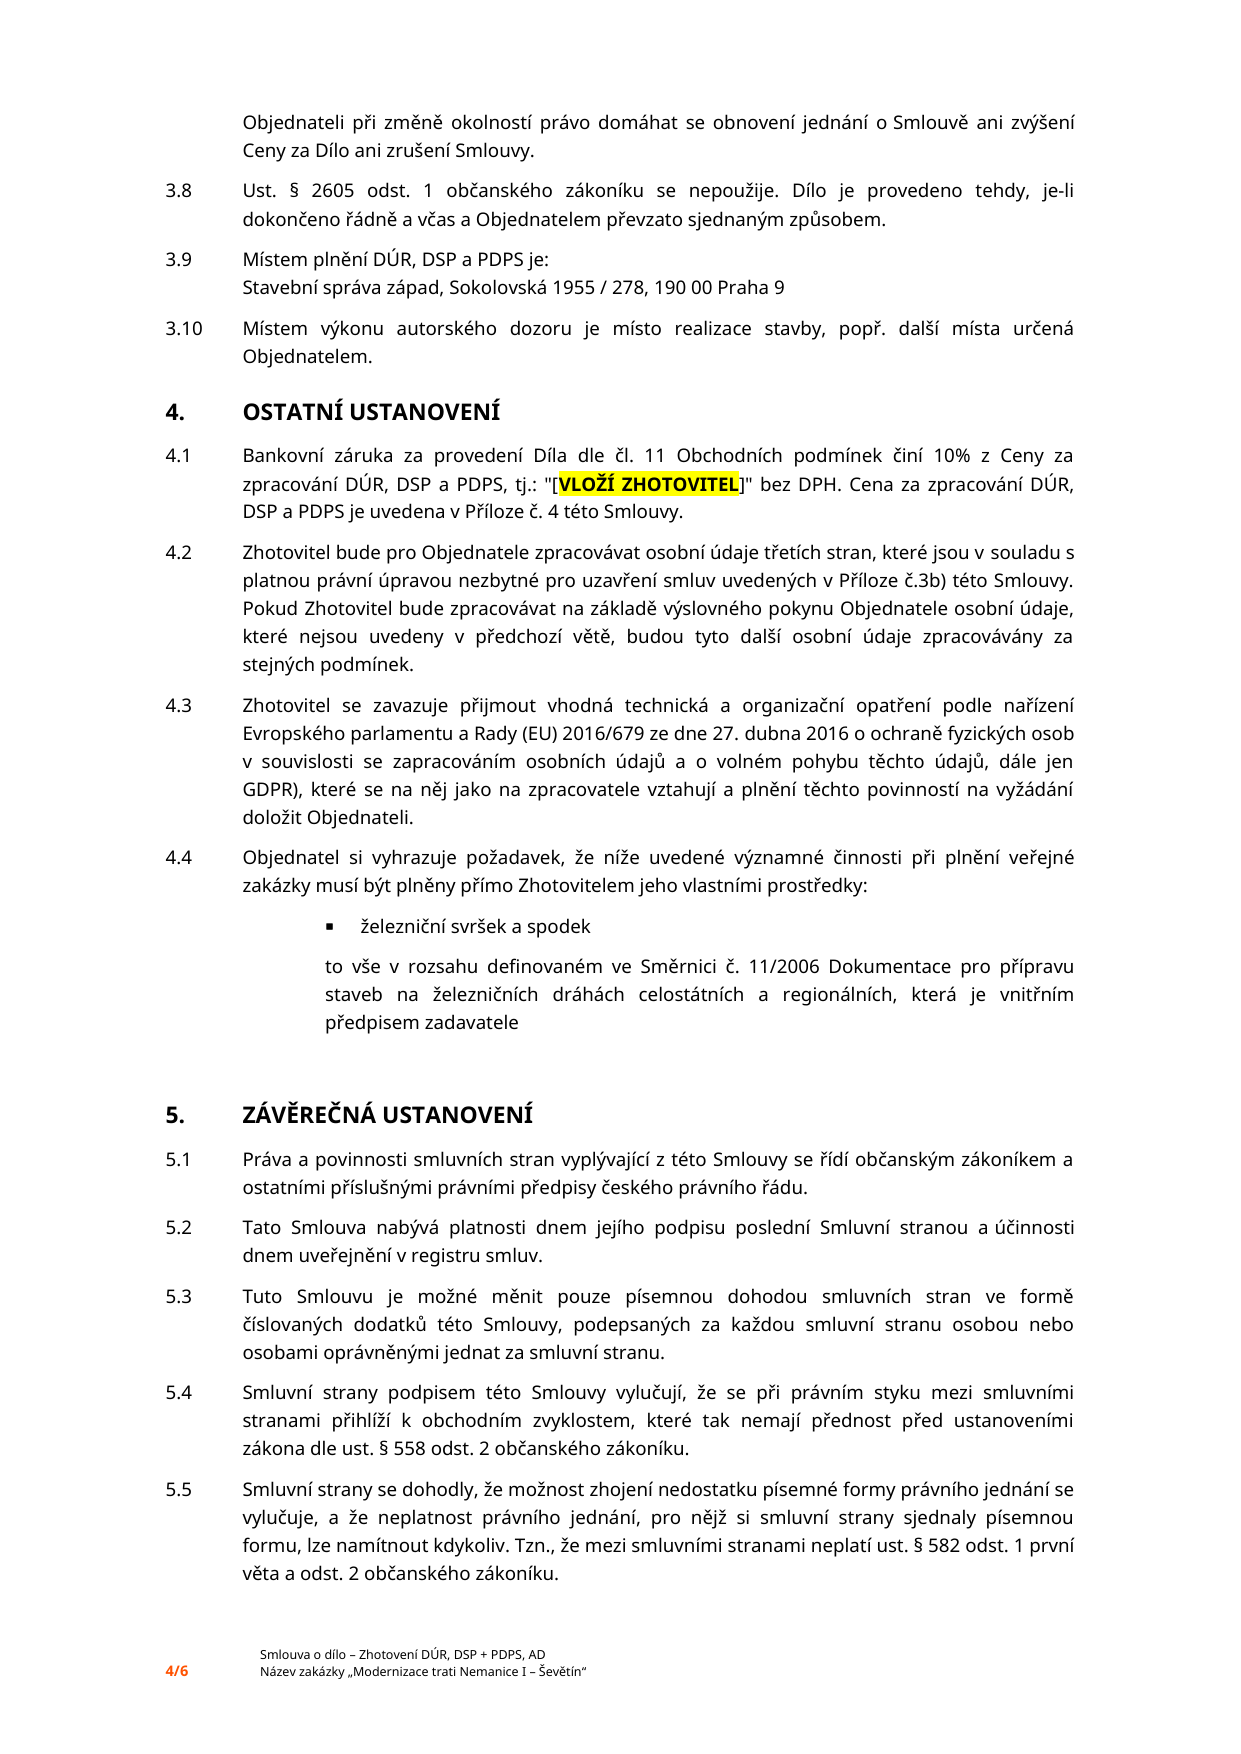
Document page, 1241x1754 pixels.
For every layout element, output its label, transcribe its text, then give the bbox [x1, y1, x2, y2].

text Ust. § 2605 odst. 1 občanského zákoníku se nepoužije. Dílo je provedeno tehdy, je-li dokončeno řádně a včas a Objednatelem převzato sjednaným způsobem. [165, 178, 1075, 231]
list to vše v rozsahu definovaném ve Směrnici č. 11/2006 Dokumentace pro přípravu staveb na železničních dráhách celostátních a regionálních, která je vnitřním předpisem zadavatele [325, 954, 1075, 1035]
text Smluvní strany se dohodly, že možnost zhojení nedostatku písemné formy právního jednání se vylučuje, a že neplatnost právního jednání, pro nějž si smluvní strany sjednaly písemnou formu, lze namítnout kdykoliv. Tzn., že mezi smluvními stranami neplatí ust. § 582 odst. 1 první věta a odst. 2 občanského zákoníku. [165, 1476, 1075, 1586]
text OSTATNÍ USTANOVENÍ [165, 396, 1075, 427]
text Tuto Smlouvu je možné měnit pouze písemnou dohodou smluvních stran ve formě číslovaných dodatků této Smlouvy, podepsaných za každou smluvní stranu osobou nebo osobami oprávněnými jednat za smluvní stranu. [165, 1283, 1075, 1364]
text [165, 109, 1075, 163]
text Tato Smlouva nabývá platnosti dnem jejího podpisu poslední Smluvní stranou a účinnosti dnem uveřejnění v registru smluv. [165, 1214, 1075, 1268]
text Zhotovitel bude pro Objednatele zpracovávat osobní údaje třetích stran, které jsou v souladu s platnou právní úpravou nezbytné pro uzavření smluv uvedených v Příloze č.3b) této Smlouvy. Pokud Zhotovitel bude zpracovávat na základě výslovného pokynu Objednatele osobní údaje, které nejsou uvedeny v předchozí větě, budou tyto další osobní údaje zpracovávány za stejných podmínek. [165, 539, 1075, 677]
text Místem plnění DÚR, DSP a PDPS je: Stavební správa západ, Sokolovská 1955 / 278, 190 00 Praha 9 [165, 246, 1075, 300]
text Práva a povinnosti smluvních stran vyplývající z této Smlouvy se řídí občanským zákoníkem a ostatními příslušnými právními předpisy českého právního řádu. [165, 1146, 1075, 1199]
list železniční svršek a spodek [325, 913, 1075, 939]
text Místem výkonu autorského dozoru je místo realizace stavby, popř. další místa určená Objednatelem. [165, 315, 1075, 368]
text Bankovní záruka za provedení Díla dle čl. 11 Obchodních podmínek činí 10% z Ceny za zpracování DÚR, DSP a PDPS, tj.: "[VLOŽÍ ZHOTOVITEL]" bez DPH. Cena za zpracování DÚR, DSP a PDPS je uvedena v Příloze č. 4 této Smlouvy. [165, 443, 1075, 524]
list Objednatel si vyhrazuje požadavek, že níže uvedené významné činnosti při plnění veřejné zakázky musí být plněny přímo Zhotovitelem jeho vlastními prostředky: [165, 844, 1075, 898]
text Smluvní strany podpisem této Smlouvy vylučují, že se při právním styku mezi smluvními stranami přihlíží k obchodním zvyklostem, které tak nemají přednost před ustanoveními zákona dle ust. § 558 odst. 2 občanského zákoníku. [165, 1379, 1075, 1461]
text ZÁVĚREČNÁ USTANOVENÍ [165, 1099, 1075, 1130]
text Zhotovitel se zavazuje přijmout vhodná technická a organizační opatření podle nařízení Evropského parlamentu a Rady (EU) 2016/679 ze dne 27. dubna 2016 o ochraně fyzických osob v souvislosti se zapracováním osobních údajů a o volném pohybu těchto údajů, dále jen GDPR), které se na něj jako na zpracovatele vztahují a plnění těchto povinností na vyžádání doložit Objednateli. [165, 692, 1075, 829]
